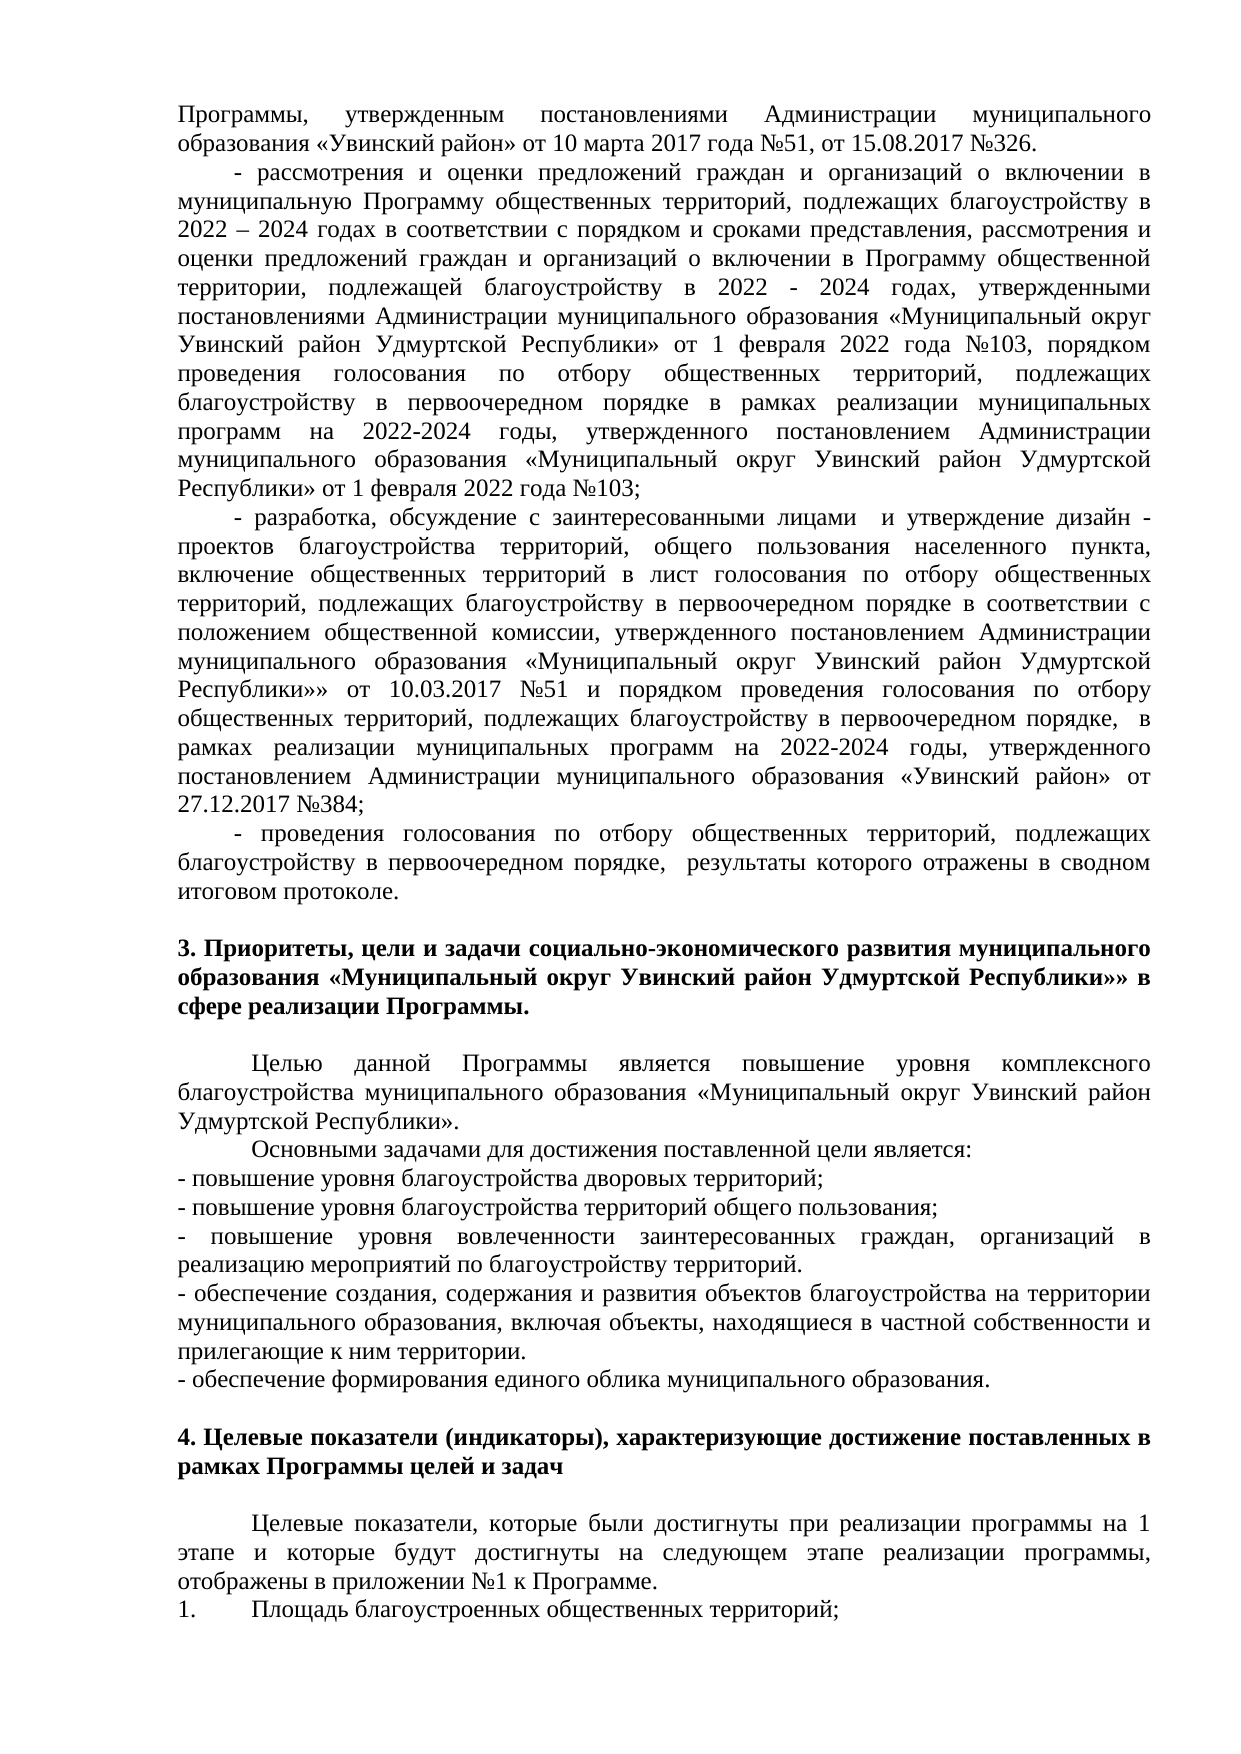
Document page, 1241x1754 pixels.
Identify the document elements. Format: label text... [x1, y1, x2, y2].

text - обеспечение создания, содержания и развития объектов благоустройства на территории муниципального образования, включая объекты, находящиеся в частной собственности и прилегающие к ним территории. [177, 1278, 1152, 1364]
list Площадь благоустроенных общественных территорий; [177, 1594, 1152, 1623]
text Целью данной Программы является повышение уровня комплексного благоустройства муниципального образования «Муниципальный округ Увинский район Удмуртской Республики». [177, 1048, 1152, 1134]
text Целевые показатели, которые были достигнуты при реализации программы на 1 этапе и которые будут достигнуты на следующем этапе реализации программы, отображены в приложении №1 к Программе. [177, 1508, 1152, 1594]
text - повышение уровня благоустройства территорий общего пользования; [177, 1192, 1152, 1221]
text - проведения голосования по отбору общественных территорий, подлежащих благоустройству в первоочередном порядке, результаты которого отражены в сводном итоговом протоколе. [177, 818, 1152, 904]
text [177, 99, 1152, 157]
text - повышение уровня благоустройства дворовых территорий; [177, 1163, 1152, 1192]
text - рассмотрения и оценки предложений граждан и организаций о включении в муниципальную Программу общественных территорий, подлежащих благоустройству в 2022 – 2024 годах в соответствии с порядком и сроками представления, рассмотрения и оценки предложений граждан и организаций о включении в Программу общественной территории, подлежащей благоустройству в 2022 - 2024 годах, утвержденными постановлениями Администрации муниципального образования «Муниципальный округ Увинский район Удмуртской Республики» от 1 февраля 2022 года №103, порядком проведения голосования по отбору общественных территорий, подлежащих благоустройству в первоочередном порядке в рамках реализации муниципальных программ на 2022-2024 годы, утвержденного постановлением Администрации муниципального образования «Муниципальный округ Увинский район Удмуртской Республики» от 1 февраля 2022 года №103; [177, 157, 1152, 502]
text 3. Приоритеты, цели и задачи социально-экономического развития муниципального образования «Муниципальный округ Увинский район Удмуртской Республики»» в сфере реализации Программы. [177, 933, 1152, 1019]
text - обеспечение формирования единого облика муниципального образования. [177, 1364, 1152, 1393]
text - разработка, обсуждение с заинтересованными лицами и утверждение дизайн - проектов благоустройства территорий, общего пользования населенного пункта, включение общественных территорий в лист голосования по отбору общественных территорий, подлежащих благоустройству в первоочередном порядке в соответствии с положением общественной комиссии, утвержденного постановлением Администрации муниципального образования «Муниципальный округ Увинский район Удмуртской Республики»» от 10.03.2017 №51 и порядком проведения голосования по отбору общественных территорий, подлежащих благоустройству в первоочередном порядке, в рамках реализации муниципальных программ на 2022-2024 годы, утвержденного постановлением Администрации муниципального образования «Увинский район» от 27.12.2017 №384; [177, 502, 1152, 818]
text Основными задачами для достижения поставленной цели является: [177, 1134, 1152, 1163]
list 4. Целевые показатели (индикаторы), характеризующие достижение поставленных в рамках Программы целей и задач [177, 1422, 1152, 1479]
text - повышение уровня вовлеченности заинтересованных граждан, организаций в реализацию мероприятий по благоустройству территорий. [177, 1221, 1152, 1278]
